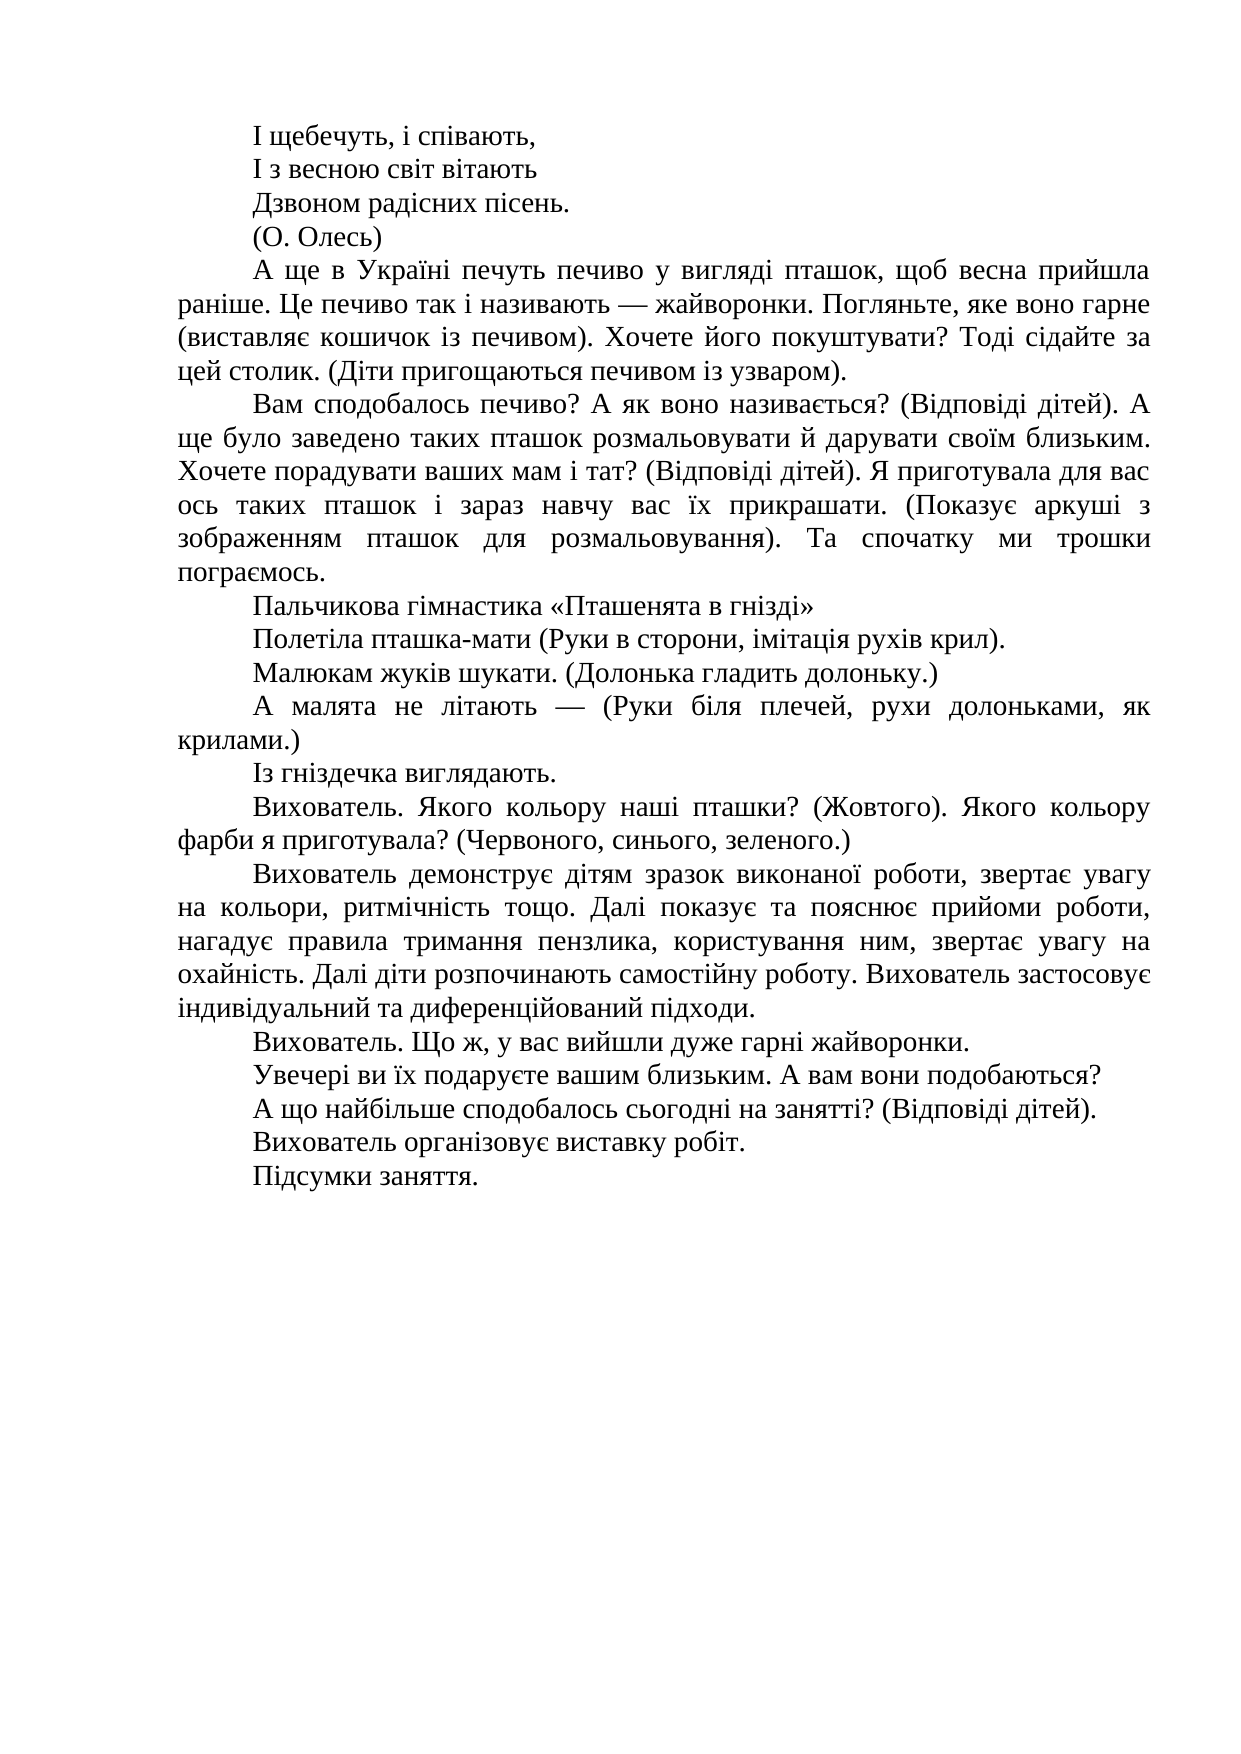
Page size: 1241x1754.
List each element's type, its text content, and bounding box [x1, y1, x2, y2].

text І щебечуть, і співають, [177, 118, 1152, 152]
text (О. Олесь) [177, 219, 1152, 252]
text І з весною світ вітають [177, 152, 1152, 185]
text А що найбільше сподобалось сьогодні на занятті? (Відповіді дітей). [177, 1091, 1152, 1124]
text А ще в Україні печуть печиво у вигляді пташок, щоб весна прийшла раніше. Це печиво так і називають — жайворонки. Погляньте, яке воно гарне (виставляє кошичок із печивом). Хочете його покуштувати? Тоді сідайте за цей столик. (Діти пригощаються печивом із узваром). [177, 252, 1152, 386]
text Малюкам жуків шукати. (Долонька гладить долоньку.) [177, 655, 1152, 688]
text Із гніздечка виглядають. [177, 755, 1152, 789]
text Пальчикова гімнастика «Пташенята в гнізді» [177, 588, 1152, 621]
text А малята не літають — (Руки біля плечей, рухи долоньками, як крилами.) [177, 688, 1152, 755]
text Увечері ви їх подаруєте вашим близьким. А вам вони подобаються? [177, 1057, 1152, 1091]
text Вихователь. Якого кольору наші пташки? (Жовтого). Якого кольору фарби я приготувала? (Червоного, синього, зеленого.) [177, 789, 1152, 856]
text Полетіла пташка-мати (Руки в сторони, імітація рухів крил). [177, 621, 1152, 655]
text Підсумки заняття. [177, 1158, 1152, 1191]
text Вихователь організовує виставку робіт. [177, 1124, 1152, 1158]
text Вихователь демонструє дітям зразок виконаної роботи, звертає увагу на кольори, ритмічність тощо. Далі показує та пояснює прийоми роботи, нагадує правила тримання пензлика, користування ним, звертає увагу на охайність. Далі діти розпочинають самостійну роботу. Вихователь застосовує індивідуальний та диференційований підходи. [177, 856, 1152, 1024]
text Вам сподобалось печиво? А як воно називається? (Відповіді дітей). А ще було заведено таких пташок розмальовувати й дарувати своїм близьким. Хочете порадувати ваших мам і тат? (Відповіді дітей). Я приготувала для вас ось таких пташок і зараз навчу вас їх прикрашати. (Показує аркуші з зображенням пташок для розмальовування). Та спочатку ми трошки пограємось. [177, 386, 1152, 588]
text Вихователь. Що ж, у вас вийшли дуже гарні жайворонки. [177, 1024, 1152, 1057]
text Дзвоном радісних пісень. [177, 185, 1152, 219]
